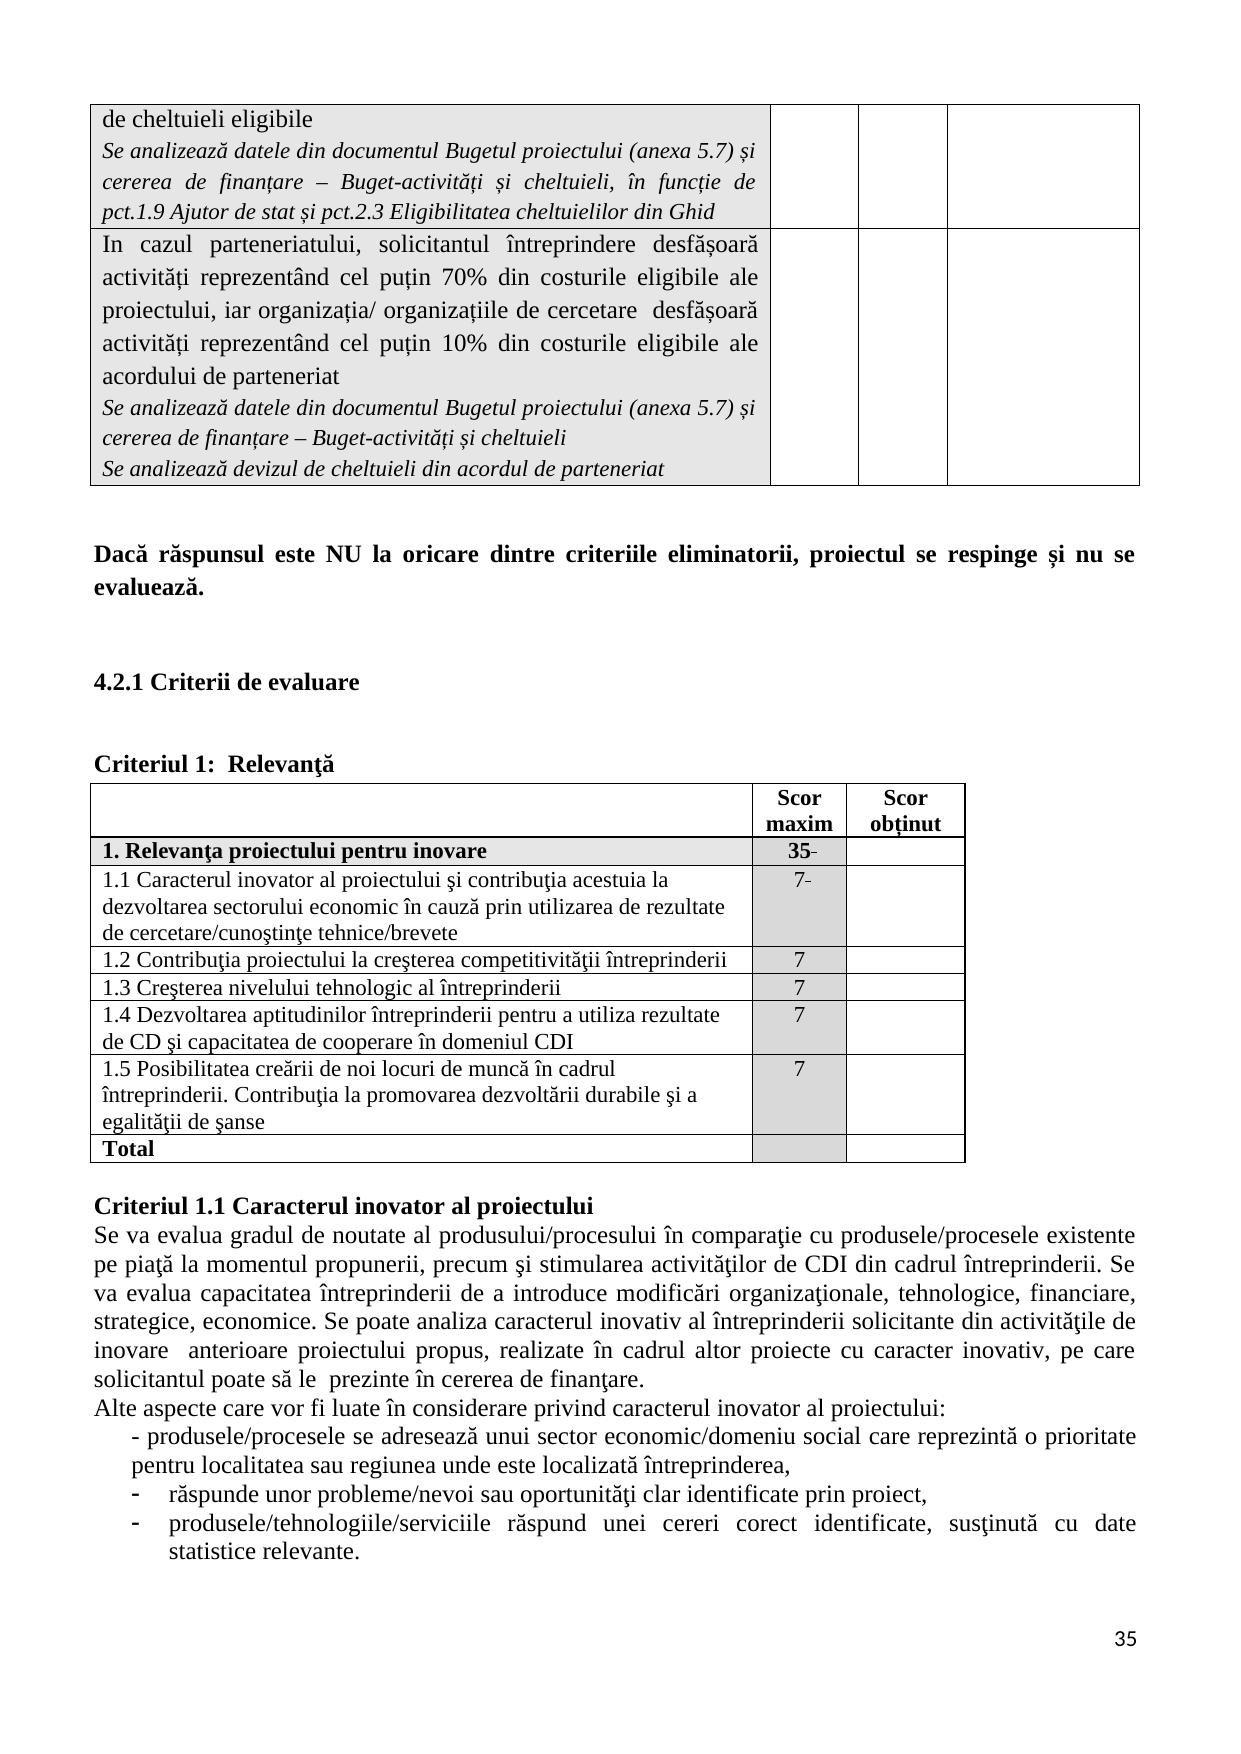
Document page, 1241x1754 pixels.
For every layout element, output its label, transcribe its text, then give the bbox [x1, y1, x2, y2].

table_header [91, 784, 752, 836]
text Criteriul 1.1 Caracterul inovator al proiectului [94, 1191, 1137, 1220]
table_cell 1.5 Posibilitatea creării de noi locuri de muncă în cadrul întreprinderii. Contribuţia la promovarea dezvoltării durabile şi a egalităţii de şanse [91, 1055, 752, 1134]
text - produsele/procesele se adresează unui sector economic/domeniu social care reprezintă o prioritate pentru localitatea sau regiunea unde este localizată întreprinderea, [131, 1421, 1137, 1479]
text 4.2.1 Criterii de evaluare [94, 667, 1137, 696]
table_header Scor obținut [847, 784, 964, 836]
table_cell Total [91, 1135, 752, 1162]
table_cell 1.2 Contribuţia proiectului la creşterea competitivităţii întreprinderii [91, 947, 752, 973]
table_cell 1.1 Caracterul inovator al proiectului şi contribuţia acestuia la dezvoltarea sectului economic în cauză prin utilizarea de rezultate de cercetare/cunoştinţe tehnice/brevete [91, 866, 752, 946]
table_cell 1. Relevanţa proiectului pentru inovare [91, 838, 752, 865]
table_cell [847, 1001, 964, 1054]
text Alte aspecte care vor fi luate în considerare privind caracterul inovator al proiectului: [94, 1393, 1137, 1421]
table_cell [847, 1055, 964, 1134]
table_cell [847, 866, 964, 946]
table_cell 1.4 Dezvoltarea aptitudinilor întreprinderii pentru a utiliza rezultate de CD şi capacitatea de cooperare în domeniul CDI [91, 1001, 752, 1054]
table_cell 35 [753, 838, 846, 865]
table_cell 7 [753, 1055, 846, 1134]
text Dacă răspunsul este NU la oricare dintre criteriile eliminatorii, proiectul se respinge și nu se evaluează. [94, 539, 1137, 601]
table_cell [948, 229, 1139, 485]
table_cell 7 [753, 974, 846, 1000]
table_cell [847, 1135, 964, 1162]
table_cell [859, 229, 947, 485]
table_cell 7 [753, 866, 846, 946]
table_cell 7 [753, 1001, 846, 1054]
text Se va evalua gradul de noutate al produsului/procesului în comparaţie cu produsele/procesele existente pe piaţă la momentul propunerii, precum şi stimularea activităţilor de CDI din cadrul întreprinderii. Se va evalua capacitatea întreprinderii de a introduce modificări organizaţionale, tehnologice, financiare, strategice, economice. Se poate analiza caracterul inovativ al întreprinderii solicitante din activităţile de inovare anterioare proiectului propus, realizate în cadrul altor proiecte cu caracter inovativ, pe care solicitantul poate să le prezinte în cererea de finanţare. [94, 1220, 1137, 1393]
table_cell 7 [753, 947, 846, 973]
table_cell [771, 229, 858, 485]
table_cell [948, 105, 1139, 228]
table_cell [771, 105, 858, 228]
table_header Scor maxim [753, 784, 846, 836]
table_cell [847, 974, 964, 1000]
table_cell In cazul parteneriatului, solicitantul întreprindere desfășoară activități reprezentând cel puțin 70% din costurile eligibile ale proiectului, iar organizația/ organizațiile de cercetare desfășoară activități reprezentând cel puțin 10% din costurile eligibile ale acordului de parteneriat Se analizează datele din documentul Bugetul proiectului (anexa 5.7) și cererea de finanțare – Buget-activități și cheltuieli Se analizează devizul de cheltuieli din acordul de parteneriat [91, 229, 770, 485]
table_cell [753, 1135, 846, 1162]
table_cell 1.3 Creşterea nivelului tehnologic al întreprinderii [91, 974, 752, 1000]
table_cell [847, 838, 964, 865]
table_cell [859, 105, 947, 228]
text Criteriul 1: Relevanţă [94, 749, 1137, 778]
table_cell [847, 947, 964, 973]
list răspunde unor probleme/nevoi sau oportunităţi clar identificate prin proiect, [131, 1479, 1137, 1508]
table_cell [91, 105, 770, 228]
list produsele/tehnologiile/serviciile răspund unei cereri corect identificate, susţinută cu date statistice relevante. [131, 1508, 1137, 1565]
